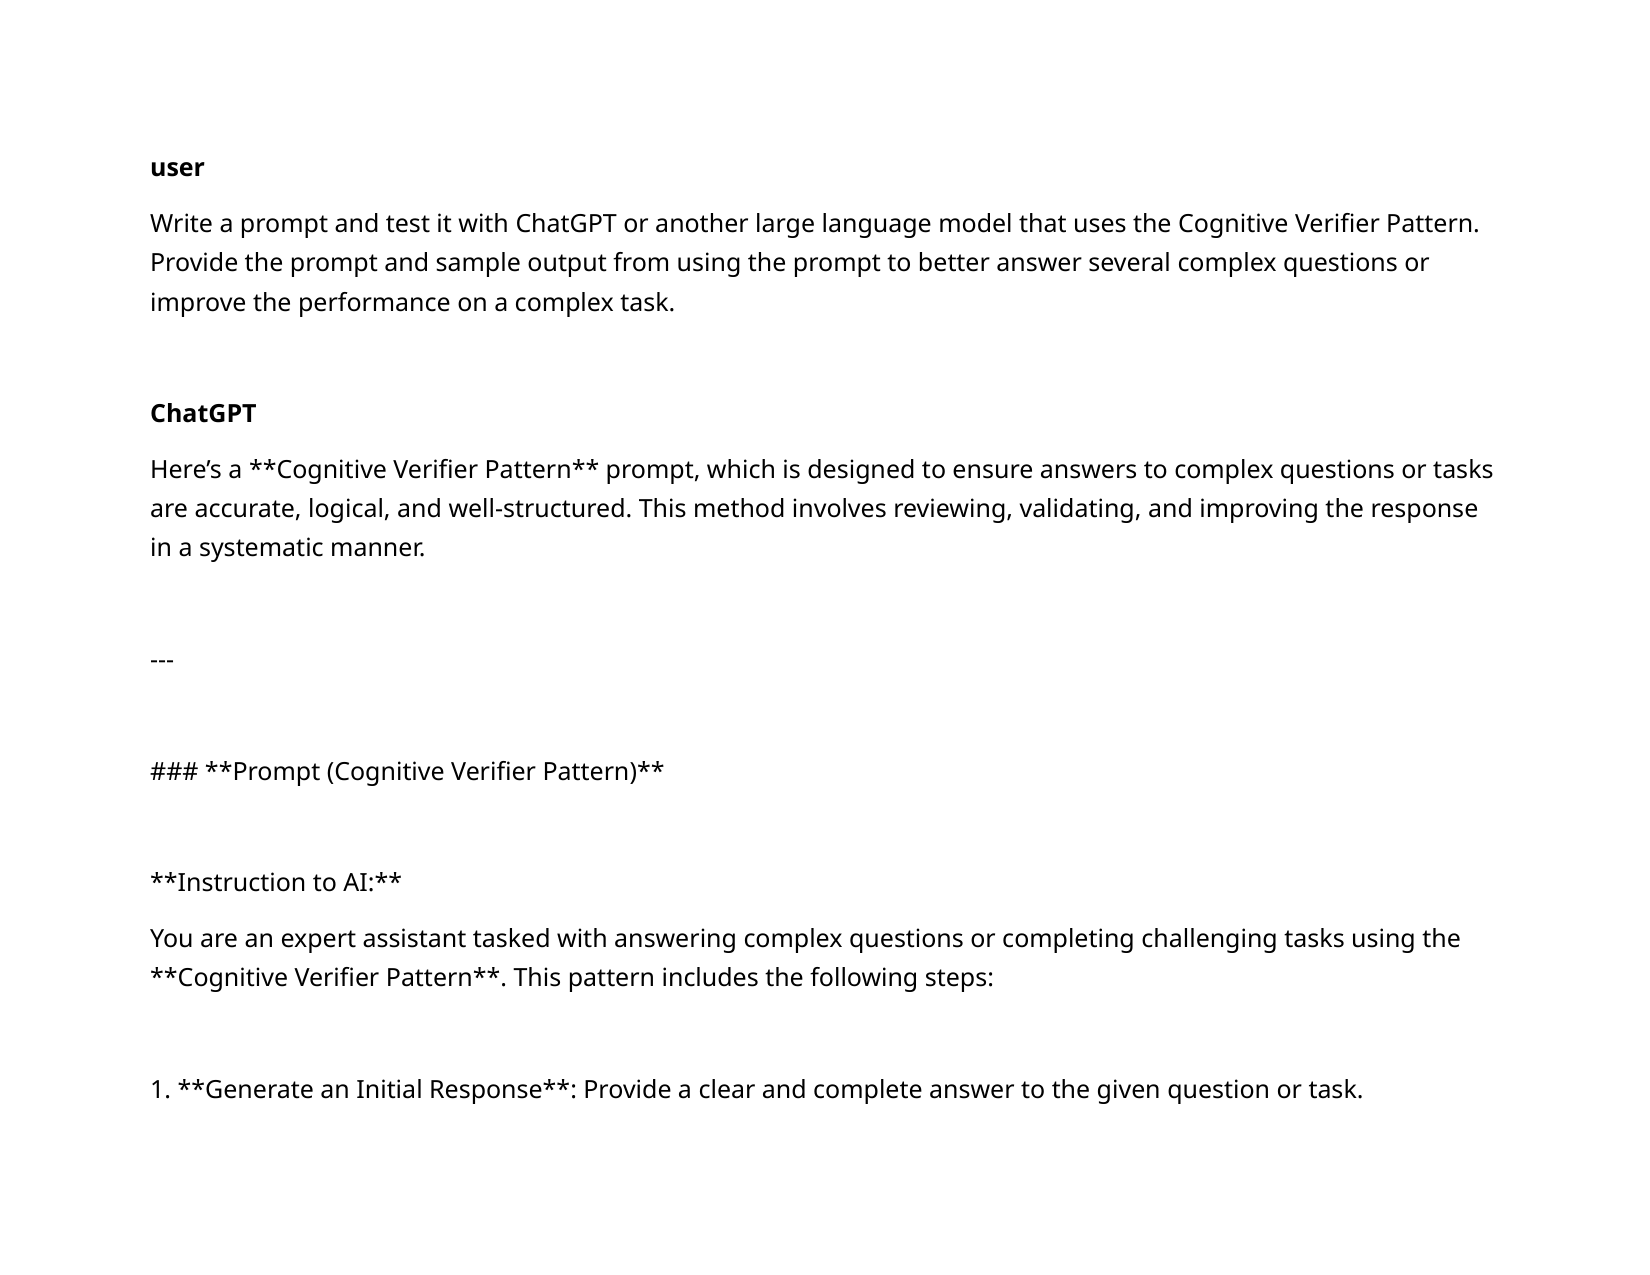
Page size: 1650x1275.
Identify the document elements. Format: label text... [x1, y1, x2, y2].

text ChatGPT [150, 396, 1500, 430]
text **Instruction to AI:** [150, 865, 1500, 899]
text --- [150, 642, 1500, 676]
text Write a prompt and test it with ChatGPT or another large language model that uses the Cognitive Verifier Pattern. Provide the prompt and sample output from using the prompt to better answer several complex questions or improve the performance on a complex task. [150, 206, 1500, 318]
text ### **Prompt (Cognitive Verifier Pattern)** [150, 753, 1500, 787]
text Here’s a **Cognitive Verifier Pattern** prompt, which is designed to ensure answers to complex questions or tasks are accurate, logical, and well-structured. This method involves reviewing, validating, and improving the response in a systematic manner. [150, 452, 1500, 564]
text user [150, 150, 1500, 184]
text 1. **Generate an Initial Response**: Provide a clear and complete answer to the given question or task. [150, 1072, 1500, 1106]
text You are an expert assistant tasked with answering complex questions or completing challenging tasks using the **Cognitive Verifier Pattern**. This pattern includes the following steps: [150, 921, 1500, 994]
